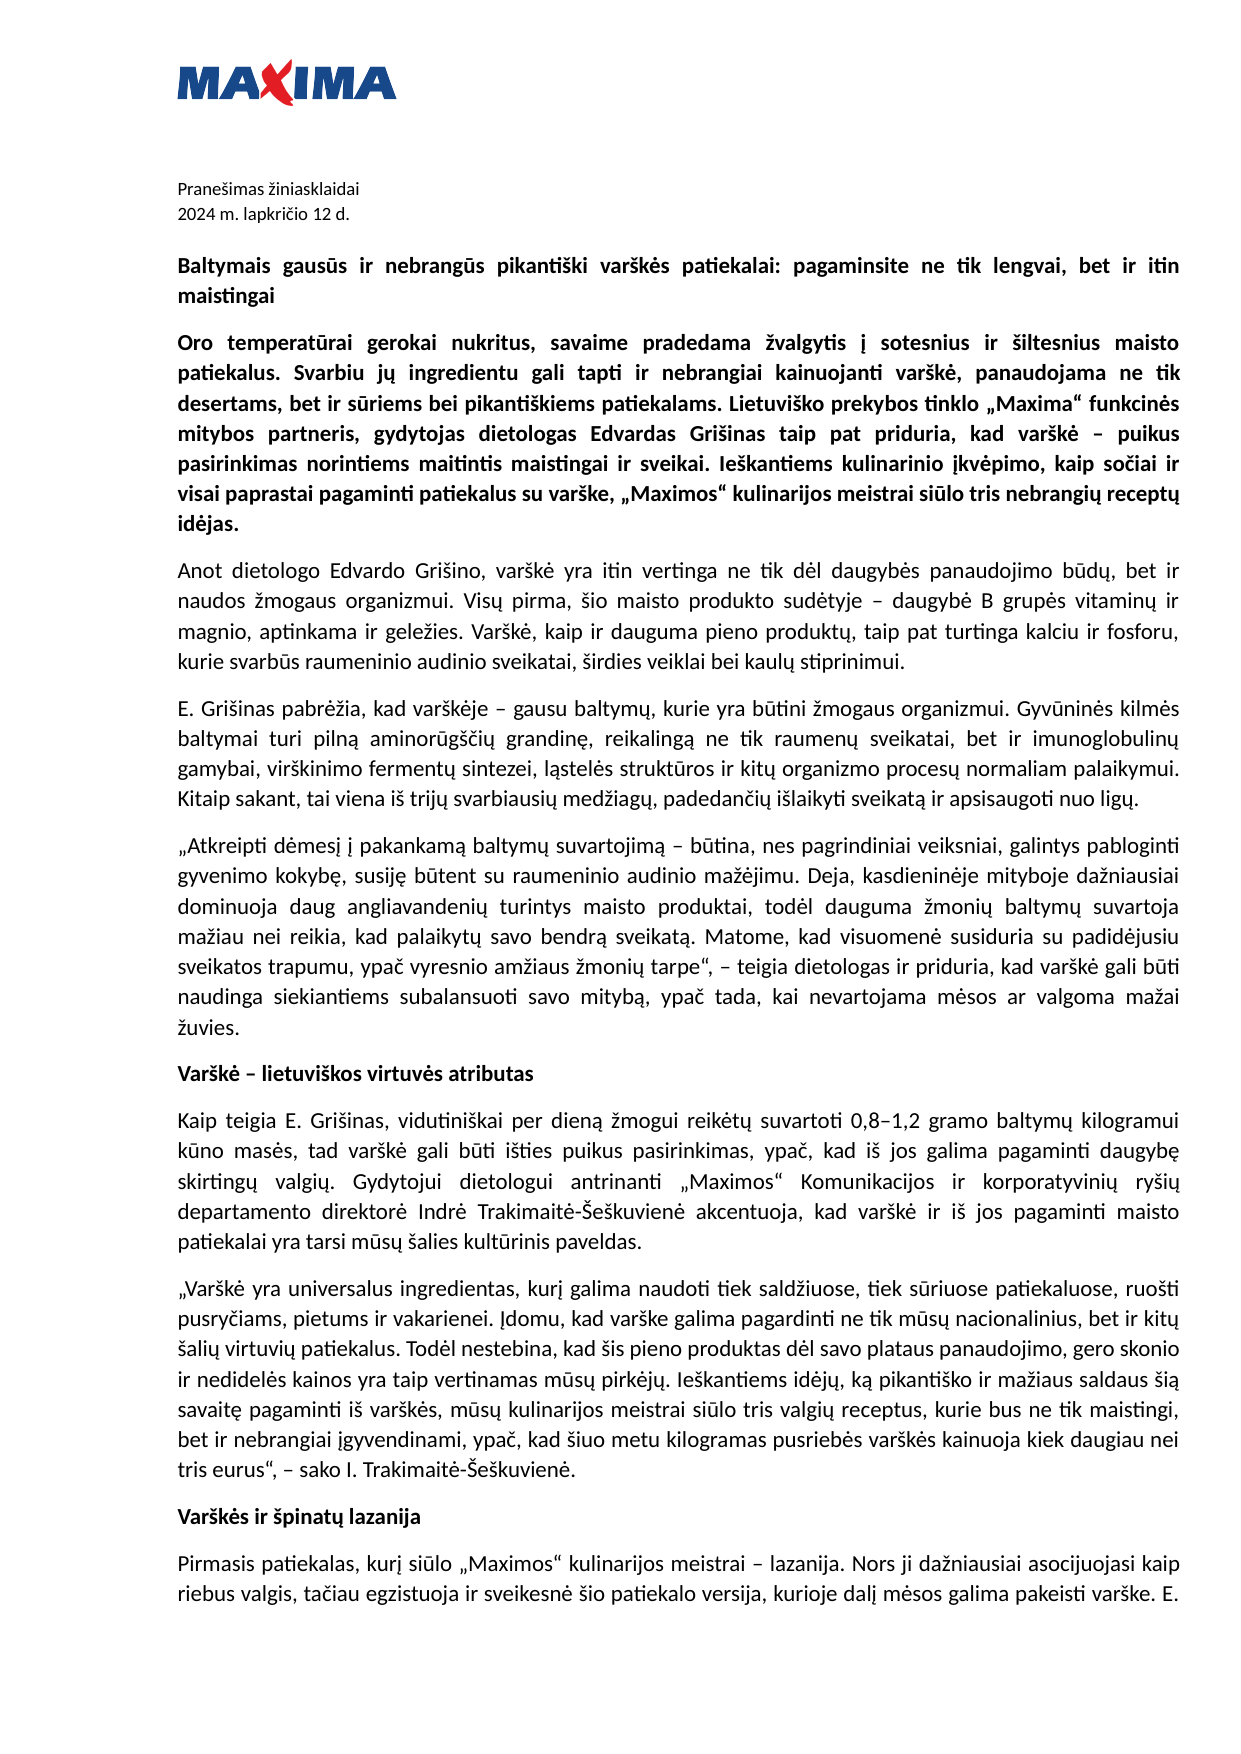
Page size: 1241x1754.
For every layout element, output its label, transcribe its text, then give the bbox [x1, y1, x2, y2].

text 2024 m. lapkričio 12 d. [177, 202, 1181, 225]
text Kaip teigia E. Grišinas, vidutiniškai per dieną žmogui reikėtų suvartoti 0,8–1,2 gramo baltymų kilogramui kūno masės, tad varškė gali būti išties puikus pasirinkimas, ypač, kad iš jos galima pagaminti daugybę skirtingų valgių. Gydytojui dietologui antrinanti „Maximos“ Komunikacijos ir korporatyvinių ryšių departamento direktorė Indrė Trakimaitė-Šeškuvienė akcentuoja, kad varškė ir iš jos pagaminti maisto patiekalai yra tarsi mūsų šalies kultūrinis paveldas. [177, 1106, 1181, 1255]
text Oro temperatūrai gerokai nukritus, savaime pradedama žvalgytis į sotesnius ir šiltesnius maisto patiekalus. Svarbiu jų ingredientu gali tapti ir nebrangiai kainuojanti varškė, panaudojama ne tik desertams, bet ir sūriems bei pikantiškiems patiekalams. Lietuviško prekybos tinklo „Maxima“ funkcinės mitybos partneris, gydytojas dietologas Edvardas Grišinas taip pat priduria, kad varškė – puikus pasirinkimas norintiems maitintis maistingai ir sveikai. Ieškantiems kulinarinio įkvėpimo, kaip sočiai ir visai paprastai pagaminti patiekalus su varške, „Maximos“ kulinarijos meistrai siūlo tris nebrangių receptų idėjas. [177, 328, 1181, 538]
text Varškės ir špinatų lazanija [177, 1502, 1181, 1530]
text Varškė – lietuviškos virtuvės atributas [177, 1059, 1181, 1088]
text E. Grišinas pabrėžia, kad varškėje – gausu baltymų, kurie yra būtini žmogaus organizmui. Gyvūninės kilmės baltymai turi pilną aminorūgščių grandinę, reikalingą ne tik raumenų sveikatai, bet ir imunoglobulinų gamybai, virškinimo fermentų sintezei, ląstelės struktūros ir kitų organizmo procesų normaliam palaikymui. Kitaip sakant, tai viena iš trijų svarbiausių medžiagų, padedančių išlaikyti sveikatą ir apsisaugoti nuo ligų. [177, 694, 1181, 813]
text Baltymais gausūs ir nebrangūs pikantiški varškės patiekalai: pagaminsite ne tik lengvai, bet ir itin maistingai [177, 251, 1181, 309]
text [177, 1549, 1181, 1607]
picture [177, 59, 397, 107]
text „Atkreipti dėmesį į pakankamą baltymų suvartojimą – būtina, nes pagrindiniai veiksniai, galintys pabloginti gyvenimo kokybę, susiję būtent su raumeninio audinio mažėjimu. Deja, kasdieninėje mityboje dažniausiai dominuoja daug angliavandenių turintys maisto produktai, todėl dauguma žmonių baltymų suvartoja mažiau nei reikia, kad palaikytų savo bendrą sveikatą. Matome, kad visuomenė susiduria su padidėjusiu sveikatos trapumu, ypač vyresnio amžiaus žmonių tarpe“, – teigia dietologas ir priduria, kad varškė gali būti naudinga siekiantiems subalansuoti savo mitybą, ypač tada, kai nevartojama mėsos ar valgoma mažai žuvies. [177, 831, 1181, 1041]
text Anot dietologo Edvardo Grišino, varškė yra itin vertinga ne tik dėl daugybės panaudojimo būdų, bet ir naudos žmogaus organizmui. Visų pirma, šio maisto produkto sudėtyje – daugybė B grupės vitaminų ir magnio, aptinkama ir geležies. Varškė, kaip ir dauguma pieno produktų, taip pat turtinga kalciu ir fosforu, kurie svarbūs raumeninio audinio sveikatai, širdies veiklai bei kaulų stiprinimui. [177, 556, 1181, 675]
text „Varškė yra universalus ingredientas, kurį galima naudoti tiek saldžiuose, tiek sūriuose patiekaluose, ruošti pusryčiams, pietums ir vakarienei. Įdomu, kad varške galima pagardinti ne tik mūsų nacionalinius, bet ir kitų šalių virtuvių patiekalus. Todėl nestebina, kad šis pieno produktas dėl savo plataus panaudojimo, gero skonio ir nedidelės kainos yra taip vertinamas mūsų pirkėjų. Ieškantiems idėjų, ką pikantiško ir mažiaus saldaus šią savaitę pagaminti iš varškės, mūsų kulinarijos meistrai siūlo tris valgių receptus, kurie bus ne tik maistingi, bet ir nebrangiai įgyvendinami, ypač, kad šiuo metu kilogramas pusriebės varškės kainuoja kiek daugiau nei tris eurus“, – sako I. Trakimaitė-Šeškuvienė. [177, 1274, 1181, 1483]
text Pranešimas žiniasklaidai [177, 177, 1181, 200]
